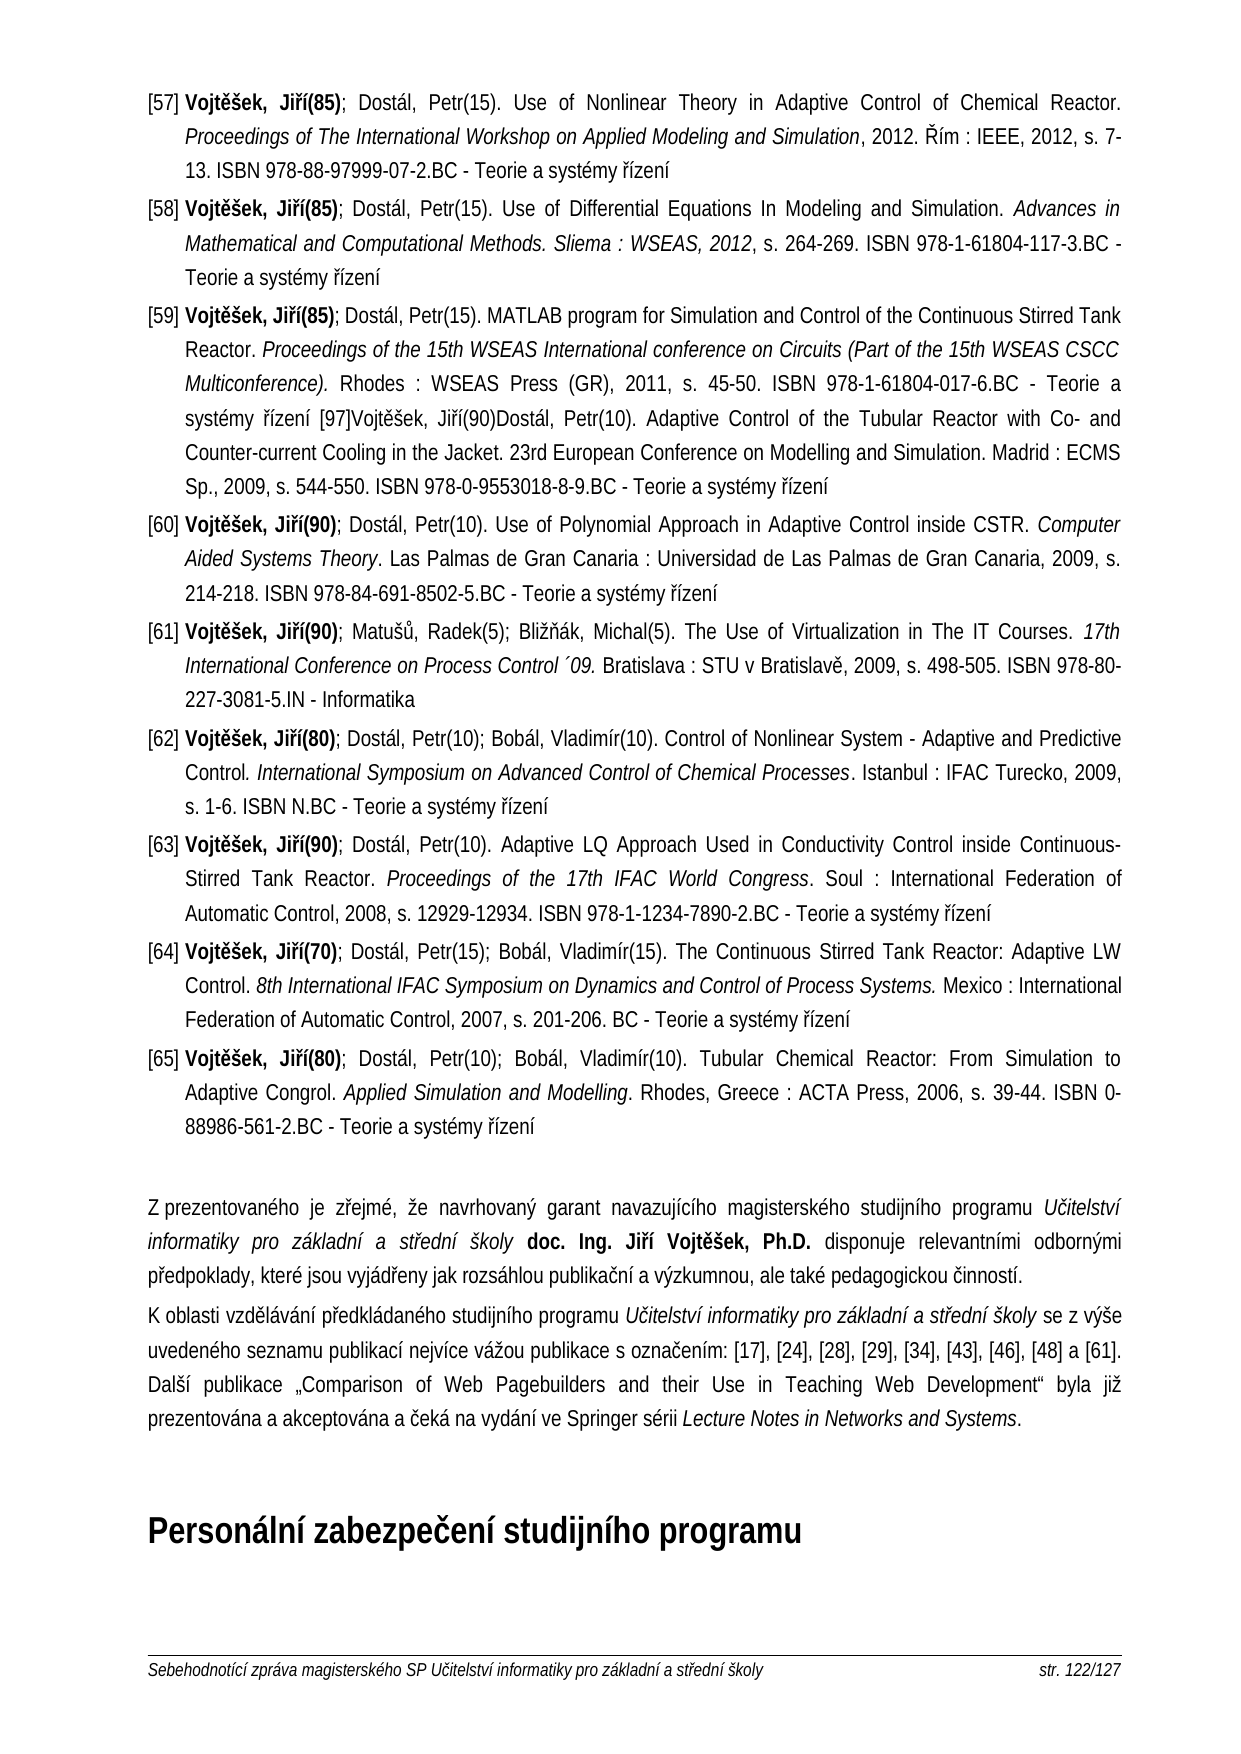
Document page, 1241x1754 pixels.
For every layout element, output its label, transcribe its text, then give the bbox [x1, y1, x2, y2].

list Vojtěšek, Jiří(85); Dostál, Petr(15). MATLAB program for Simulation and Control of the Continuous Stirred Tank Reactor. Proceedings of the 15th WSEAS International conference on Circuits (Part of the 15th WSEAS CSCC Multiconference). Rhodes : WSEAS Press (GR), 2011, s. 45-50. ISBN 978-1-61804-017-6.BC - Teorie a systémy řízení [97]Vojtěšek, Jiří(90)Dostál, Petr(10). Adaptive Control of the Tubular Reactor with Co- and Counter-current Cooling in the Jacket. 23rd European Conference on Modelling and Simulation. Madrid : ECMS Sp., 2009, s. 544-550. ISBN 978-0-9553018-8-9.BC - Teorie a systémy řízení [148, 302, 1122, 499]
list Vojtěšek, Jiří(85); Dostál, Petr(15). Use of Differential Equations In Modeling and Simulation. Advances in Mathematical and Computational Methods. Sliema : WSEAS, 2012, s. 264-269. ISBN 978-1-61804-117-3.BC - Teorie a systémy řízení [148, 195, 1122, 290]
list Vojtěšek, Jiří(80); Dostál, Petr(10); Bobál, Vladimír(10). Control of Nonlinear System - Adaptive and Predictive Control. International Symposium on Advanced Control of Chemical Processes. Istanbul : IFAC Turecko, 2009, s. 1-6. ISBN N.BC - Teorie a systémy řízení [148, 724, 1122, 819]
list Vojtěšek, Jiří(90); Dostál, Petr(10). Adaptive LQ Approach Used in Conductivity Control inside Continuous-Stirred Tank Reactor. Proceedings of the 17th IFAC World Congress. Soul : International Federation of Automatic Control, 2008, s. 12929-12934. ISBN 978-1-1234-7890-2.BC - Teorie a systémy řízení [148, 831, 1122, 926]
list Vojtěšek, Jiří(85); Dostál, Petr(15). Use of Nonlinear Theory in Adaptive Control of Chemical Reactor. Proceedings of The International Workshop on Applied Modeling and Simulation, 2012. Řím : IEEE, 2012, s. 7-13. ISBN 978-88-97999-07-2.BC - Teorie a systémy řízení [148, 89, 1122, 183]
list Vojtěšek, Jiří(90); Matušů, Radek(5); Bližňák, Michal(5). The Use of Virtualization in The IT Courses. 17th International Conference on Process Control ´09. Bratislava : STU v Bratislavě, 2009, s. 498-505. ISBN 978-80-227-3081-5.IN - Informatika [148, 618, 1122, 712]
text K oblasti vzdělávání předkládaného studijního programu Učitelství informatiky pro základní a střední školy se z výše uvedeného seznamu publikací nejvíce vážou publikace s označením: [17], [24], [28], [29], [34], [43], [46], [48] a [61]. Další publikace „Comparison of Web Pagebuilders and their Use in Teaching Web Development“ byla již prezentována a akceptována a čeká na vydání ve Springer sérii Lecture Notes in Networks and Systems. [148, 1302, 1122, 1431]
text Z prezentovaného je zřejmé, že navrhovaný garant navazujícího magisterského studijního programu Učitelství informatiky pro základní a střední školy doc. Ing. Jiří Vojtěšek, Ph.D. disponuje relevantními odbornými předpoklady, které jsou vyjádřeny jak rozsáhlou publikační a výzkumnou, ale také pedagogickou činností. [148, 1194, 1122, 1288]
list Vojtěšek, Jiří(80); Dostál, Petr(10); Bobál, Vladimír(10). Tubular Chemical Reactor: From Simulation to Adaptive Congrol. Applied Simulation and Modelling. Rhodes, Greece : ACTA Press, 2006, s. 39-44. ISBN 0-88986-561-2.BC - Teorie a systémy řízení [148, 1044, 1122, 1139]
subtitle Personální zabezpečení studijního programu [148, 1509, 1122, 1552]
list Vojtěšek, Jiří(70); Dostál, Petr(15); Bobál, Vladimír(15). The Continuous Stirred Tank Reactor: Adaptive LW Control. 8th International IFAC Symposium on Dynamics and Control of Process Systems. Mexico : International Federation of Automatic Control, 2007, s. 201-206. BC - Teorie a systémy řízení [148, 938, 1122, 1032]
list Vojtěšek, Jiří(90); Dostál, Petr(10). Use of Polynomial Approach in Adaptive Control inside CSTR. Computer Aided Systems Theory. Las Palmas de Gran Canaria : Universidad de Las Palmas de Gran Canaria, 2009, s. 214-218. ISBN 978-84-691-8502-5.BC - Teorie a systémy řízení [148, 511, 1122, 606]
